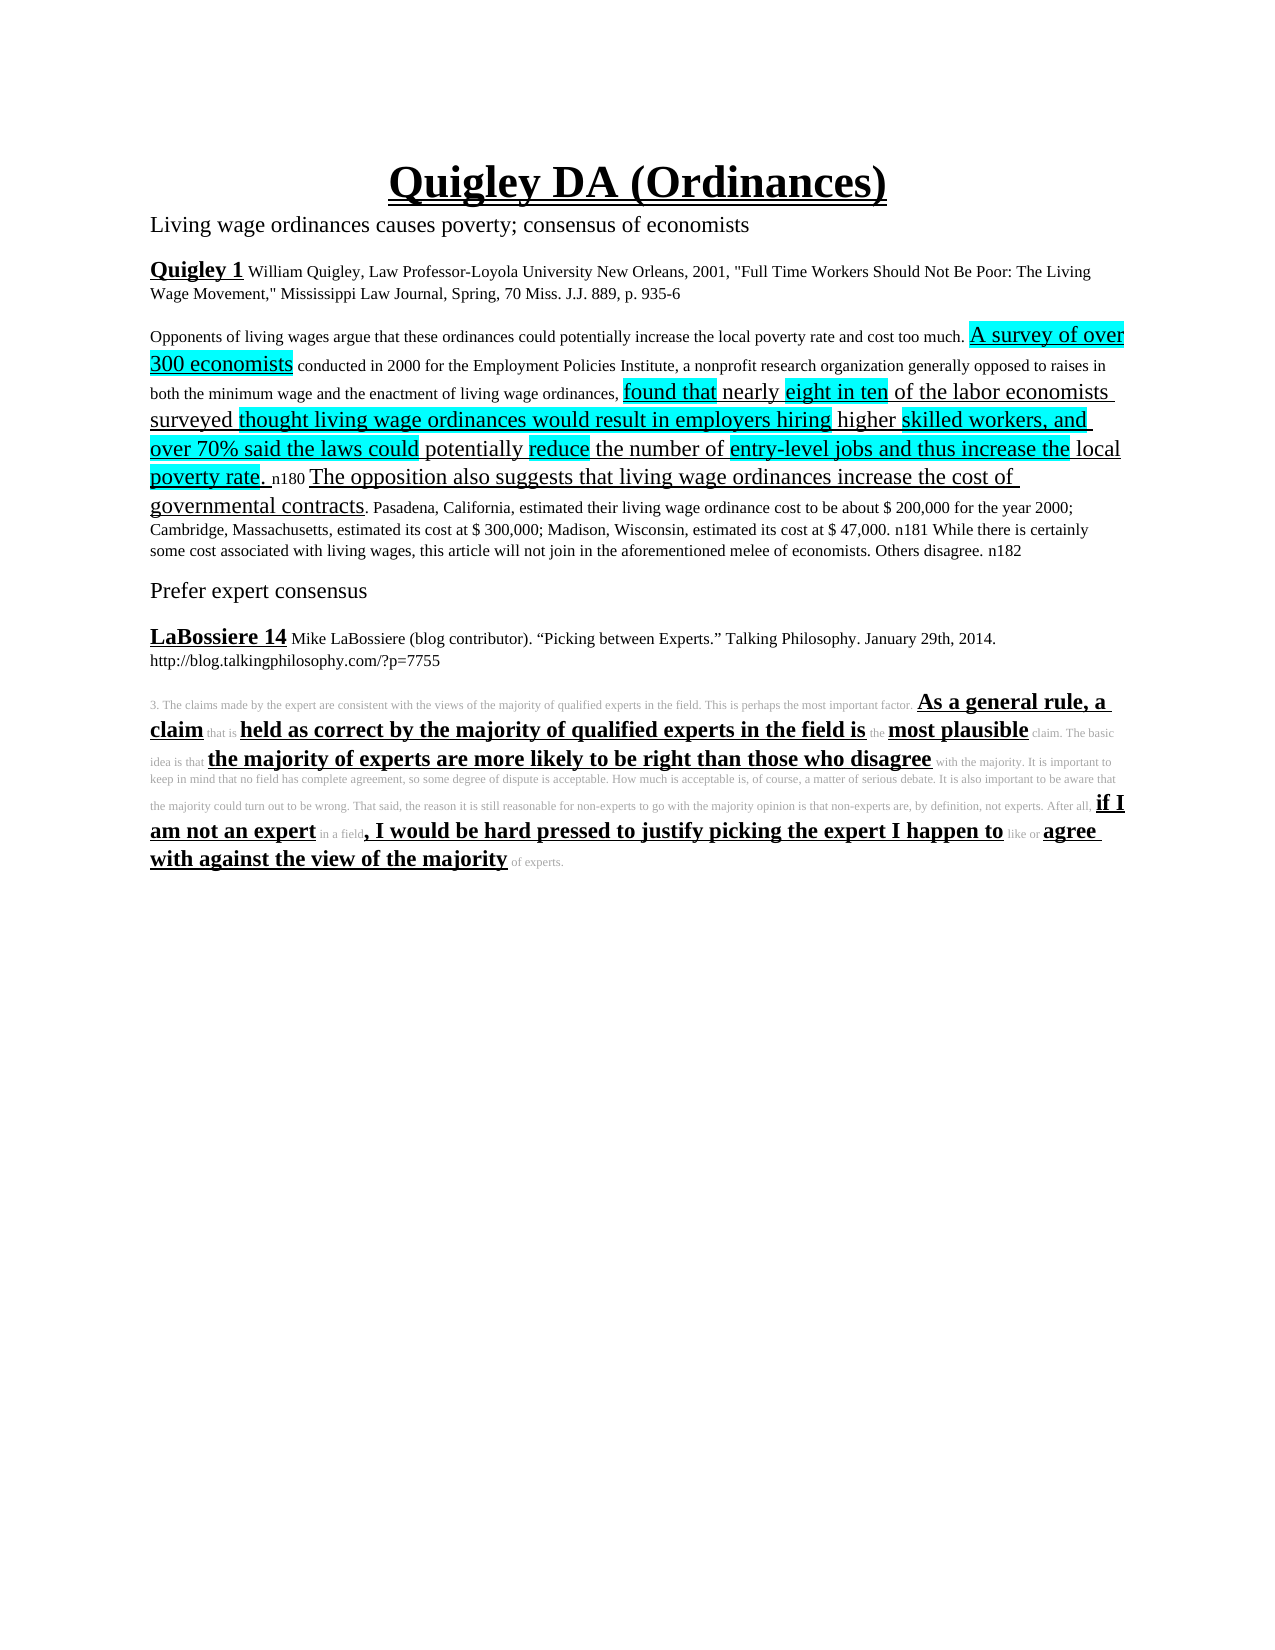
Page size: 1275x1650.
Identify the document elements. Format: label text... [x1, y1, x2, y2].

text LaBossiere 14 Mike LaBossiere (blog contributor). “Picking between Experts.” Talking Philosophy. January 29th, 2014. http://blog.talkingphilosophy.com/?p=7755 [150, 623, 1125, 670]
text 3. The claims made by the expert are consistent with the views of the majority of qualified experts in the field. This is perhaps the most important factor. As a general rule, a claim that is held as correct by the majority of qualified experts in the field is the most plausible claim. The basic idea is that the majority of experts are more likely to be right than those who disagree with the majority. It is important to keep in mind that no field has complete agreement, so some degree of dispute is acceptable. How much is acceptable is, of course, a matter of serious debate. It is also important to be aware that the majority could turn out to be wrong. That said, the reason it is still reasonable for non-experts to go with the majority opinion is that non-experts are, by definition, not experts. After all, if I am not an expert in a field, I would be hard pressed to justify picking the expert I happen to like or agree with against the view of the majority of experts. [150, 688, 1125, 872]
text Quigley 1 William Quigley, Law Professor-Loyola University New Orleans, 2001, "Full Time Workers Should Not Be Poor: The Living Wage Movement," Mississippi Law Journal, Spring, 70 Miss. J.J. 889, p. 935-6 [150, 256, 1125, 303]
text Prefer expert consensus [150, 578, 1125, 604]
text Living wage ordinances causes poverty; consensus of economists [150, 211, 1125, 237]
subtitle Quigley DA (Ordinances) [150, 154, 1125, 207]
text Opponents of living wages argue that these ordinances could potentially increase the local poverty rate and cost too much. A survey of over 300 economists conducted in 2000 for the Employment Policies Institute, a nonprofit research organization generally opposed to raises in both the minimum wage and the enactment of living wage ordinances, found that nearly eight in ten of the labor economists surveyed thought living wage ordinances would result in employers hiring higher skilled workers, and over 70% said the laws could potentially reduce the number of entry-level jobs and thus increase the local poverty rate. n180 The opposition also suggests that living wage ordinances increase the cost of governmental contracts. Pasadena, California, estimated their living wage ordinance cost to be about $ 200,000 for the year 2000; Cambridge, Massachusetts, estimated its cost at $ 300,000; Madison, Wisconsin, estimated its cost at $ 47,000. n181 While there is certainly some cost associated with living wages, this article will not join in the aforementioned melee of economists. Others disagree. n182 [150, 321, 1125, 559]
